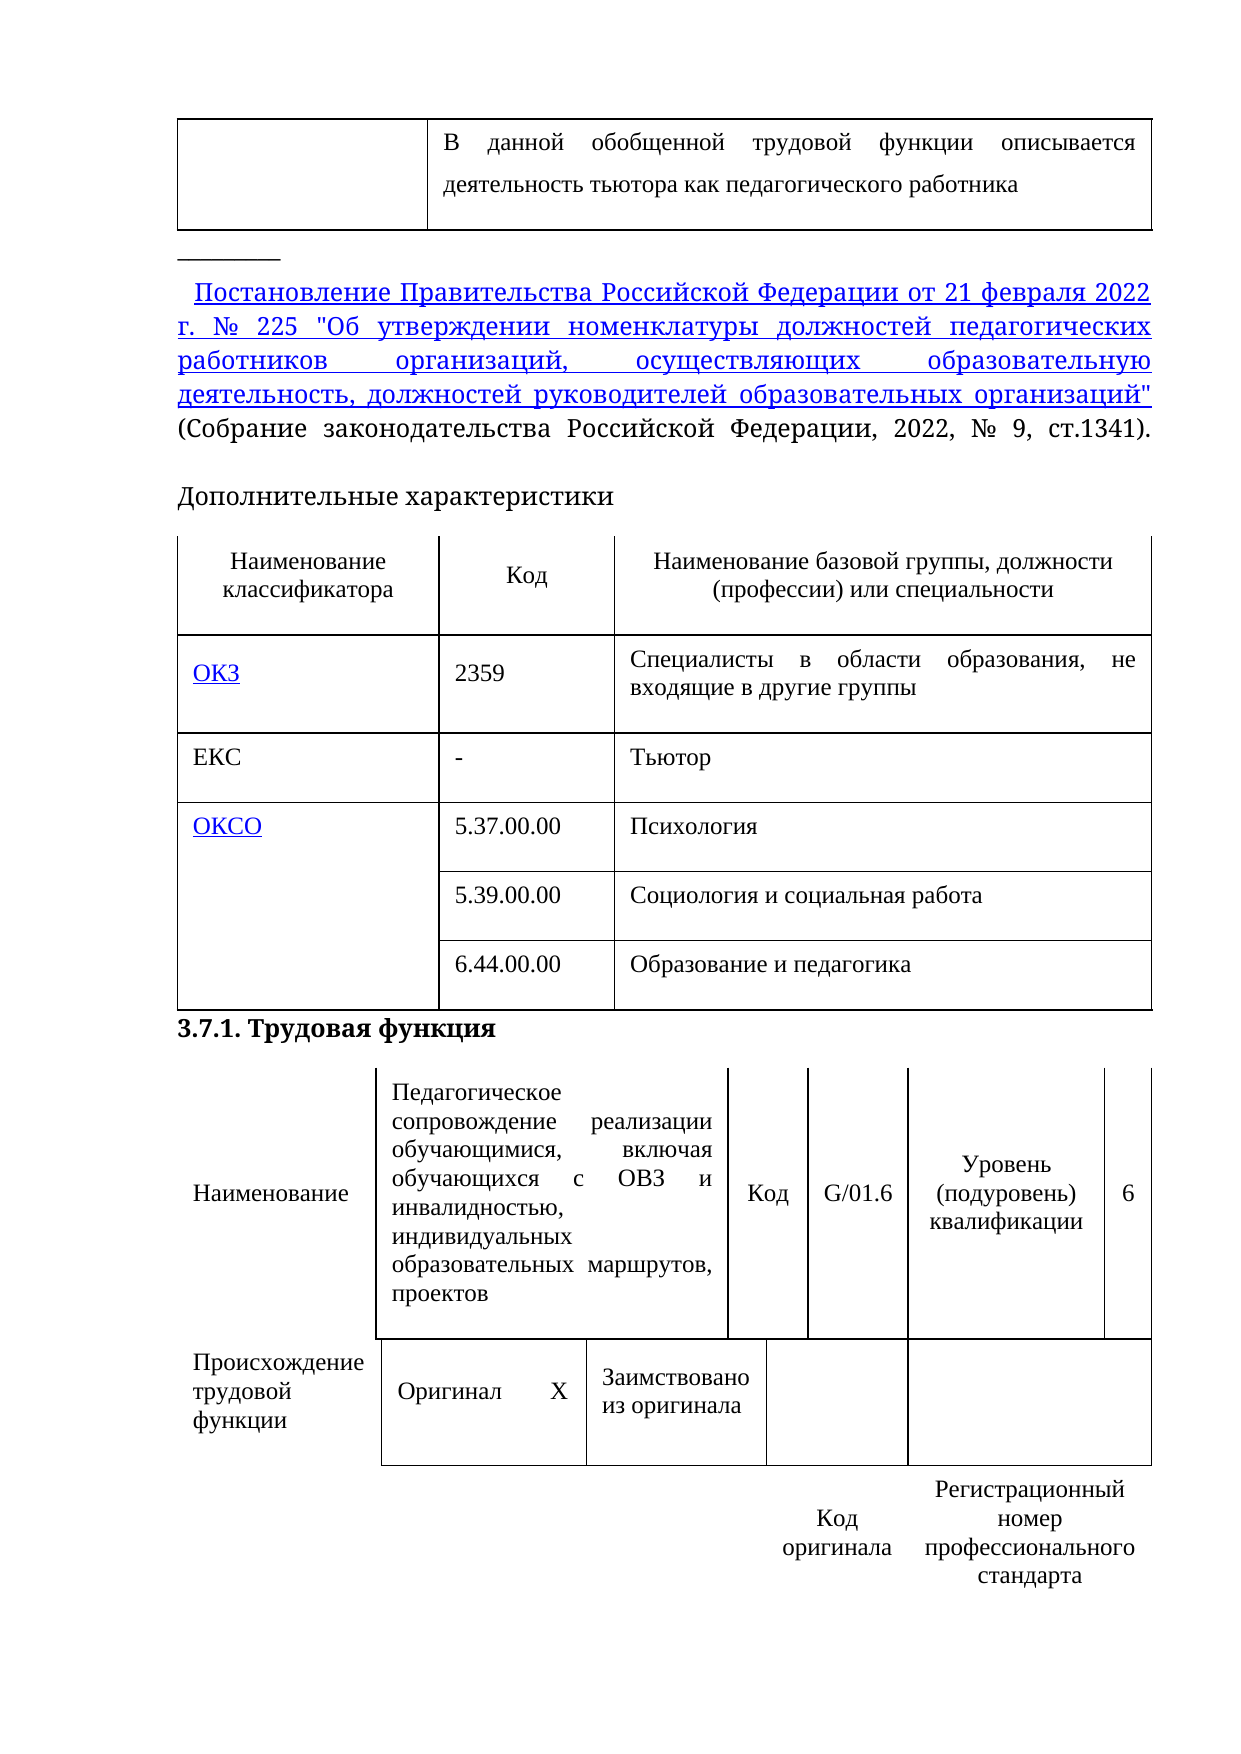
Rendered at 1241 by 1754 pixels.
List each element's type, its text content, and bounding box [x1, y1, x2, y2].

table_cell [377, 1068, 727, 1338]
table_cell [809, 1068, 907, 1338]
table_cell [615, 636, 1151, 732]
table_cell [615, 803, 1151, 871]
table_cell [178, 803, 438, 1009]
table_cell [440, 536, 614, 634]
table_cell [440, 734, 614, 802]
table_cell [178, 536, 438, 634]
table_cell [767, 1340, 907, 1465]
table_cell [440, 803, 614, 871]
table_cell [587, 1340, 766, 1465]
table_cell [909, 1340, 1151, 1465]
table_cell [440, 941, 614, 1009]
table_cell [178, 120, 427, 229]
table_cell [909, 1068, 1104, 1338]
text _________ Постановление Правительства Российской Федерации от 21 февраля 2022 г. № 225 "Об утверждении номенклатуры должностей педагогических работников организаций, осуществляющих образовательную деятельность, должностей руководителей образовательных организаций" (Собрание законодательства Российской Федерации, 2022, № 9, ст.1341). Дополнительные характеристики [177, 408, 1152, 513]
text _________ Постановление Правительства Российской Федерации от 21 февраля 2022 г. № 225 "Об утверждении номенклатуры должностей педагогических работников организаций, осуществляющих образовательную деятельность, должностей руководителей образовательных организаций" (Собрание законодательства Российской Федерации, 2022, № 9, ст.1341). Дополнительные характеристики [177, 339, 1152, 372]
text _________ Постановление Правительства Российской Федерации от 21 февраля 2022 г. № 225 "Об утверждении номенклатуры должностей педагогических работников организаций, осуществляющих образовательную деятельность, должностей руководителей образовательных организаций" (Собрание законодательства Российской Федерации, 2022, № 9, ст.1341). Дополнительные характеристики [177, 373, 1152, 406]
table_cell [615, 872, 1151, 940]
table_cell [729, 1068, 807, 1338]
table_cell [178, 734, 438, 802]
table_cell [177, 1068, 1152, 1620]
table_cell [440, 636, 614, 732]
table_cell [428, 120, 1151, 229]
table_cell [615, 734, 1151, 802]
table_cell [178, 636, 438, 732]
text _________ Постановление Правительства Российской Федерации от 21 февраля 2022 г. № 225 "Об утверждении номенклатуры должностей педагогических работников организаций, осуществляющих образовательную деятельность, должностей руководителей образовательных организаций" (Собрание законодательства Российской Федерации, 2022, № 9, ст.1341). Дополнительные характеристики [177, 231, 1152, 338]
text 3.7.1. Трудовая функция [177, 1011, 1152, 1044]
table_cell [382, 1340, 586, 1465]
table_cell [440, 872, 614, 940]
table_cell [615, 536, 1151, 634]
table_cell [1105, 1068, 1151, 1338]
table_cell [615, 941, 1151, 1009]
